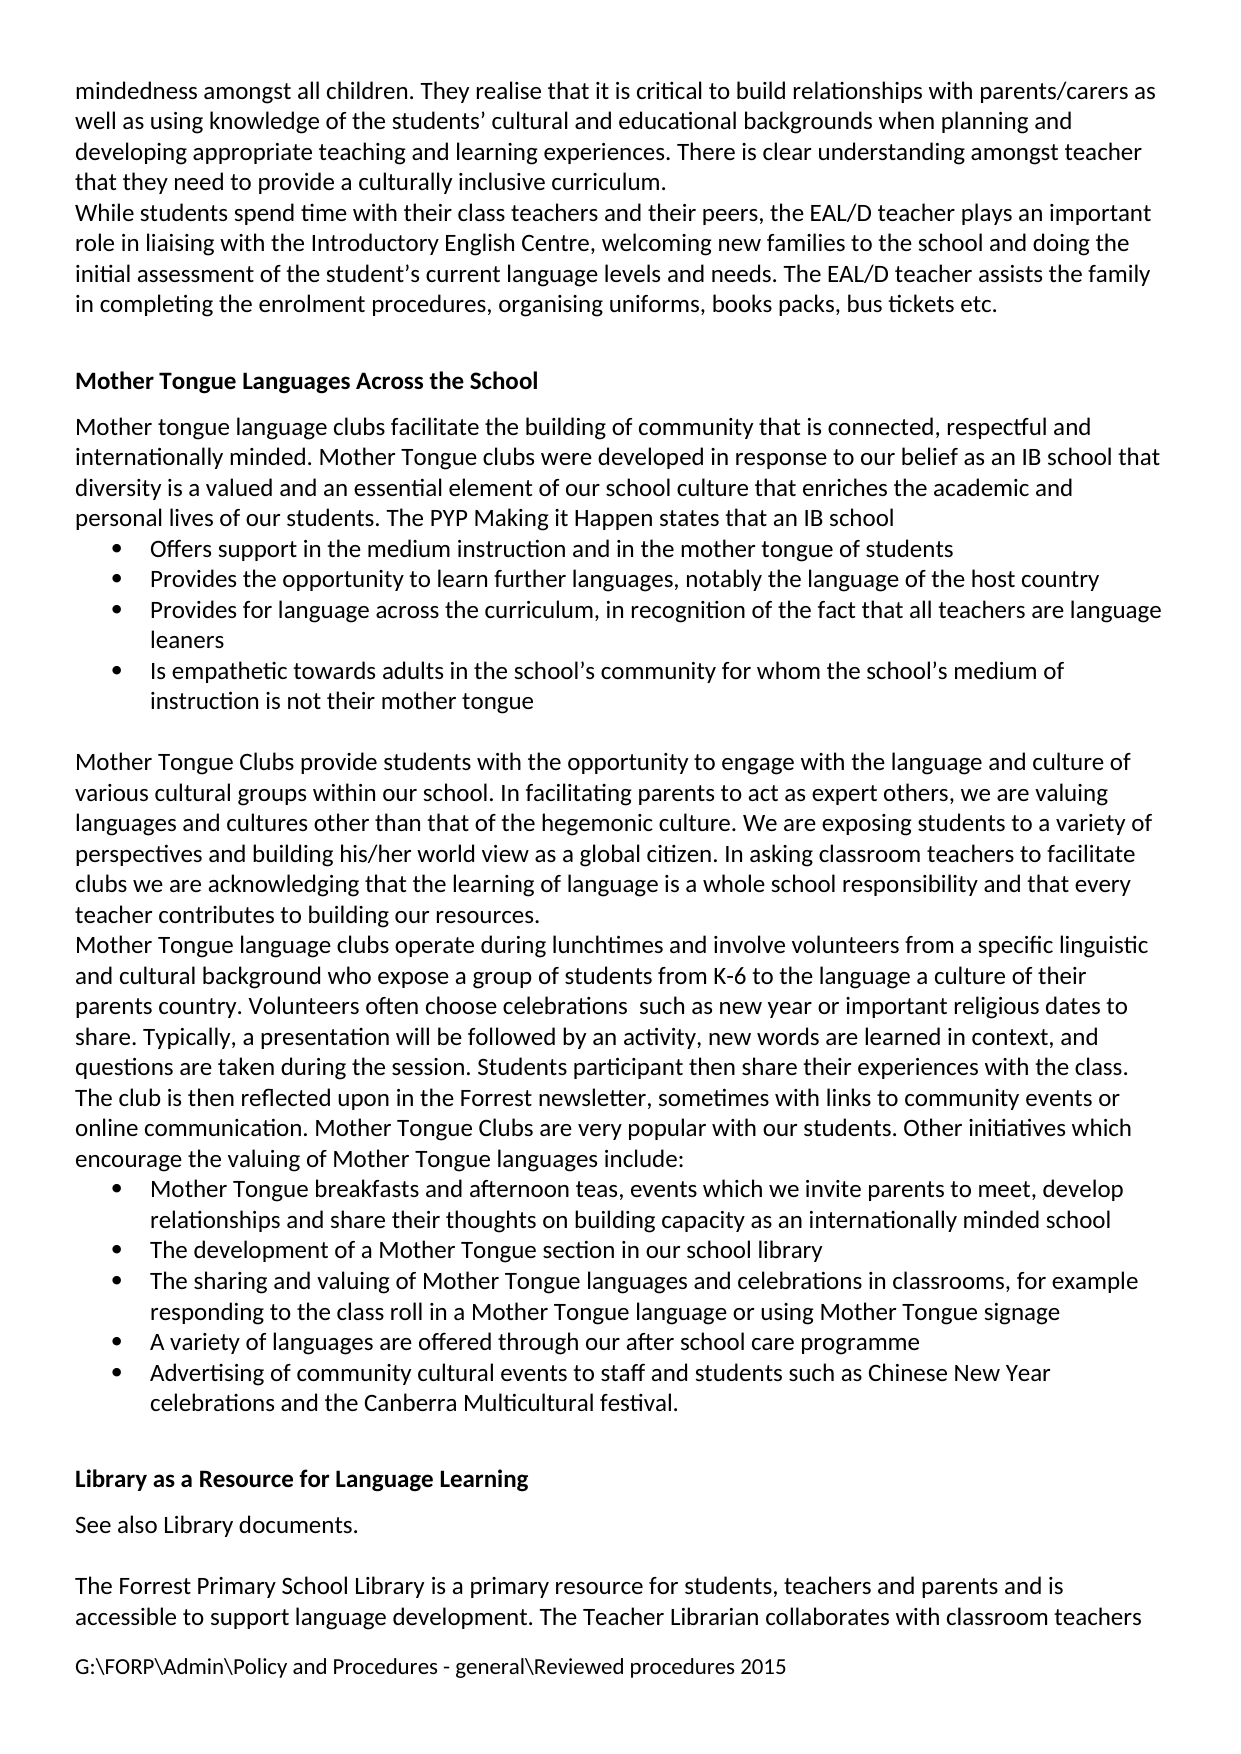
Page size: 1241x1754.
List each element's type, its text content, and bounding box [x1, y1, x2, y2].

text Mother Tongue language clubs operate during lunchtimes and involve volunteers from a specific linguistic and cultural background who expose a group of students from K-6 to the language a culture of their parents country. Volunteers often choose celebrations such as new year or important religious dates to share. Typically, a presentation will be followed by an activity, new words are learned in context, and questions are taken during the session. Students participant then share their experiences with the class. The club is then reflected upon in the Forrest newsletter, sometimes with links to community events or online communication. Mother Tongue Clubs are very popular with our students. Other initiatives which encourage the valuing of Mother Tongue languages include: [75, 929, 1165, 1174]
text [75, 75, 1165, 197]
list Advertising of community cultural events to staff and students such as Chinese New Year celebrations and the Canberra Multicultural festival. [112, 1357, 1165, 1418]
list Is empathetic towards adults in the school’s community for whom the school’s medium of instruction is not their mother tongue [112, 655, 1165, 716]
list A variety of languages are offered through our after school care programme [112, 1326, 1165, 1357]
text Library as a Resource for Language Learning [75, 1463, 1165, 1494]
text See also Library documents. [75, 1509, 1165, 1540]
text Mother Tongue Clubs provide students with the opportunity to engage with the language and culture of various cultural groups within our school. In facilitating parents to act as expert others, we are valuing languages and cultures other than that of the hegemonic culture. We are exposing students to a variety of perspectives and building his/her world view as a global citizen. In asking classroom teachers to facilitate clubs we are acknowledging that the learning of language is a whole school responsibility and that every teacher contributes to building our resources. [75, 746, 1165, 929]
list Provides the opportunity to learn further languages, notably the language of the host country [112, 563, 1165, 594]
list Mother Tongue breakfasts and afternoon teas, events which we invite parents to meet, develop relationships and share their thoughts on building capacity as an internationally minded school [112, 1174, 1165, 1235]
text Mother Tongue Languages Across the School [75, 365, 1165, 395]
list Offers support in the medium instruction and in the mother tongue of students [112, 533, 1165, 563]
list The development of a Mother Tongue section in our school library [112, 1235, 1165, 1265]
list The sharing and valuing of Mother Tongue languages and celebrations in classrooms, for example responding to the class roll in a Mother Tongue language or using Mother Tongue signage [112, 1265, 1165, 1326]
text While students spend time with their class teachers and their peers, the EAL/D teacher plays an important role in liaising with the Introductory English Centre, welcoming new families to the school and doing the initial assessment of the student’s current language levels and needs. The EAL/D teacher assists the family in completing the enrolment procedures, organising uniforms, books packs, bus tickets etc. [75, 197, 1165, 319]
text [75, 1570, 1165, 1631]
list Provides for language across the curriculum, in recognition of the fact that all teachers are language leaners [112, 594, 1165, 655]
text Mother tongue language clubs facilitate the building of community that is connected, respectful and internationally minded. Mother Tongue clubs were developed in response to our belief as an IB school that diversity is a valued and an essential element of our school culture that enriches the academic and personal lives of our students. The PYP Making it Happen states that an IB school [75, 411, 1165, 533]
